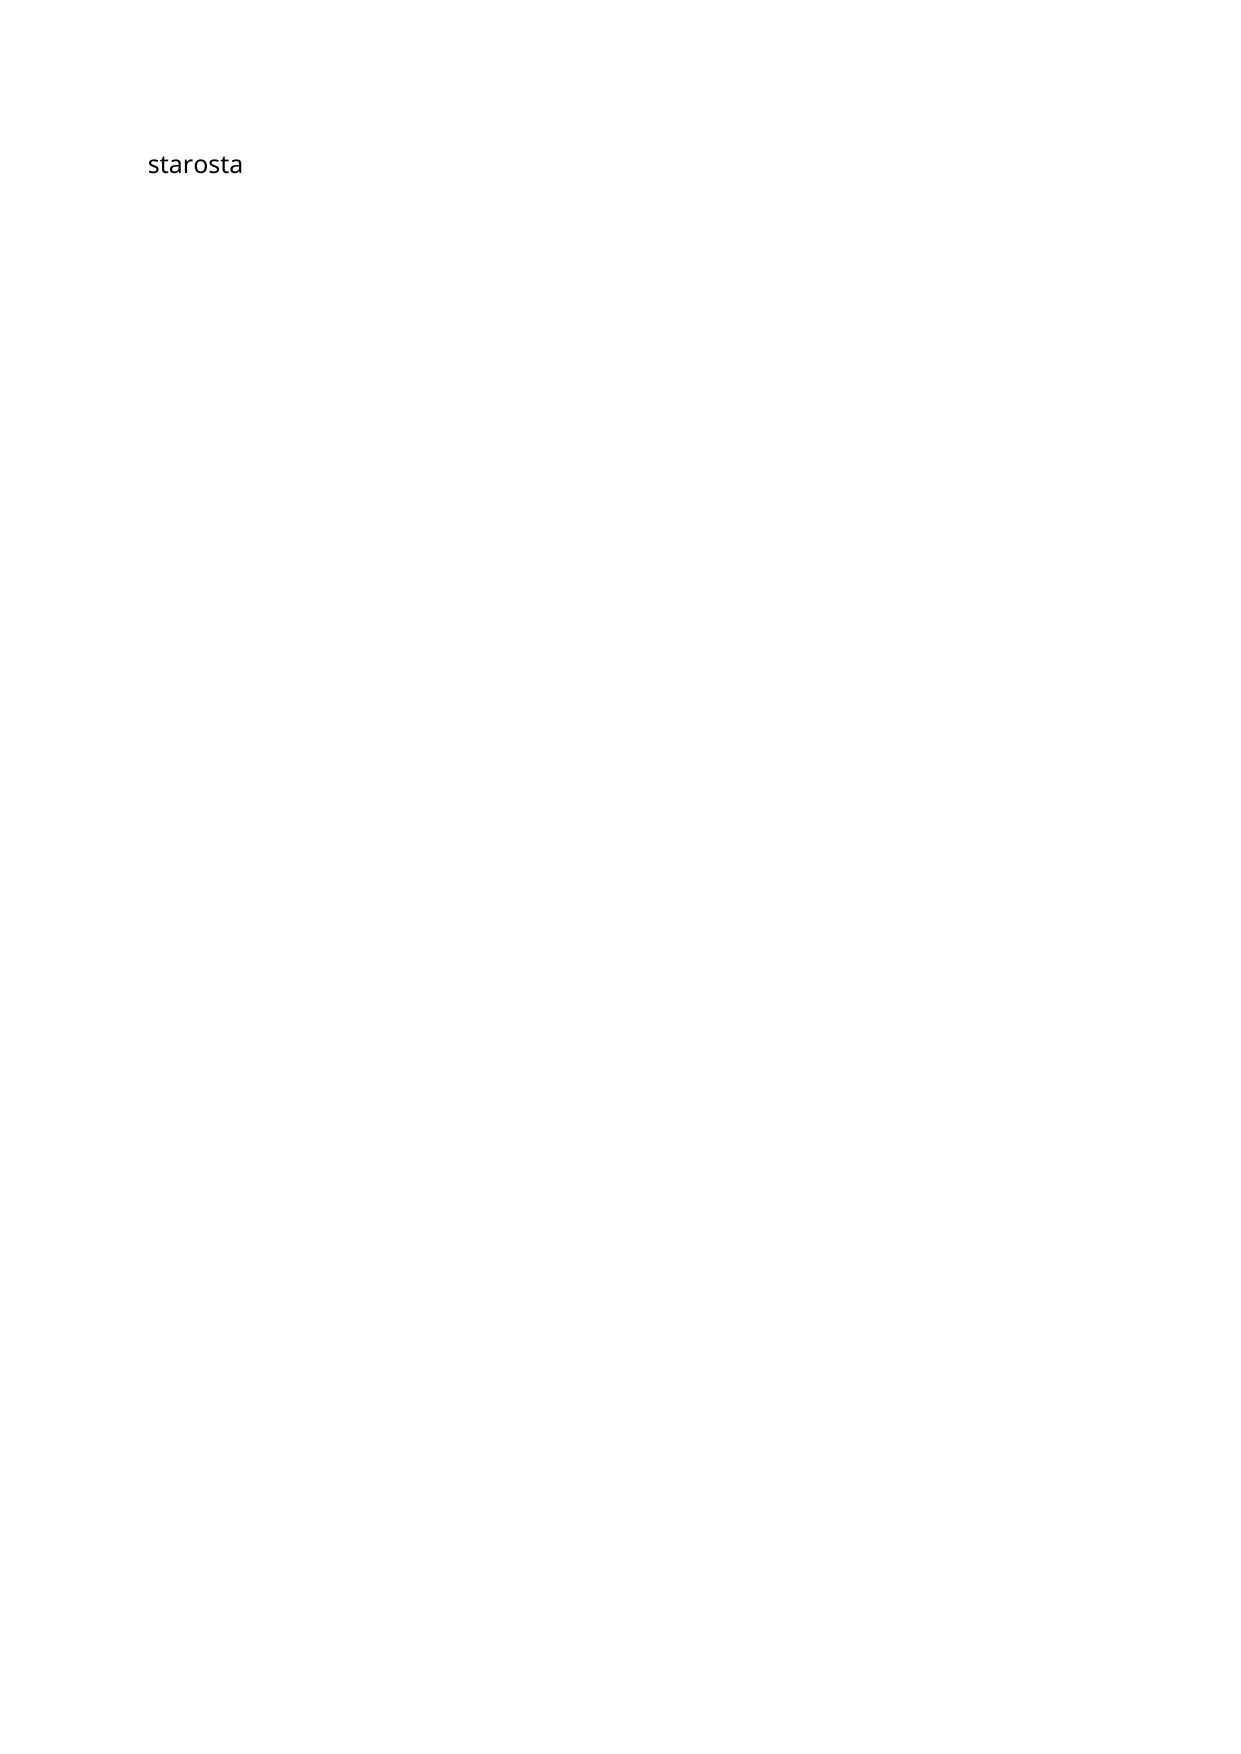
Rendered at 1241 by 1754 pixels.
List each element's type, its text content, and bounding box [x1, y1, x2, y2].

text starosta [148, 148, 1152, 180]
